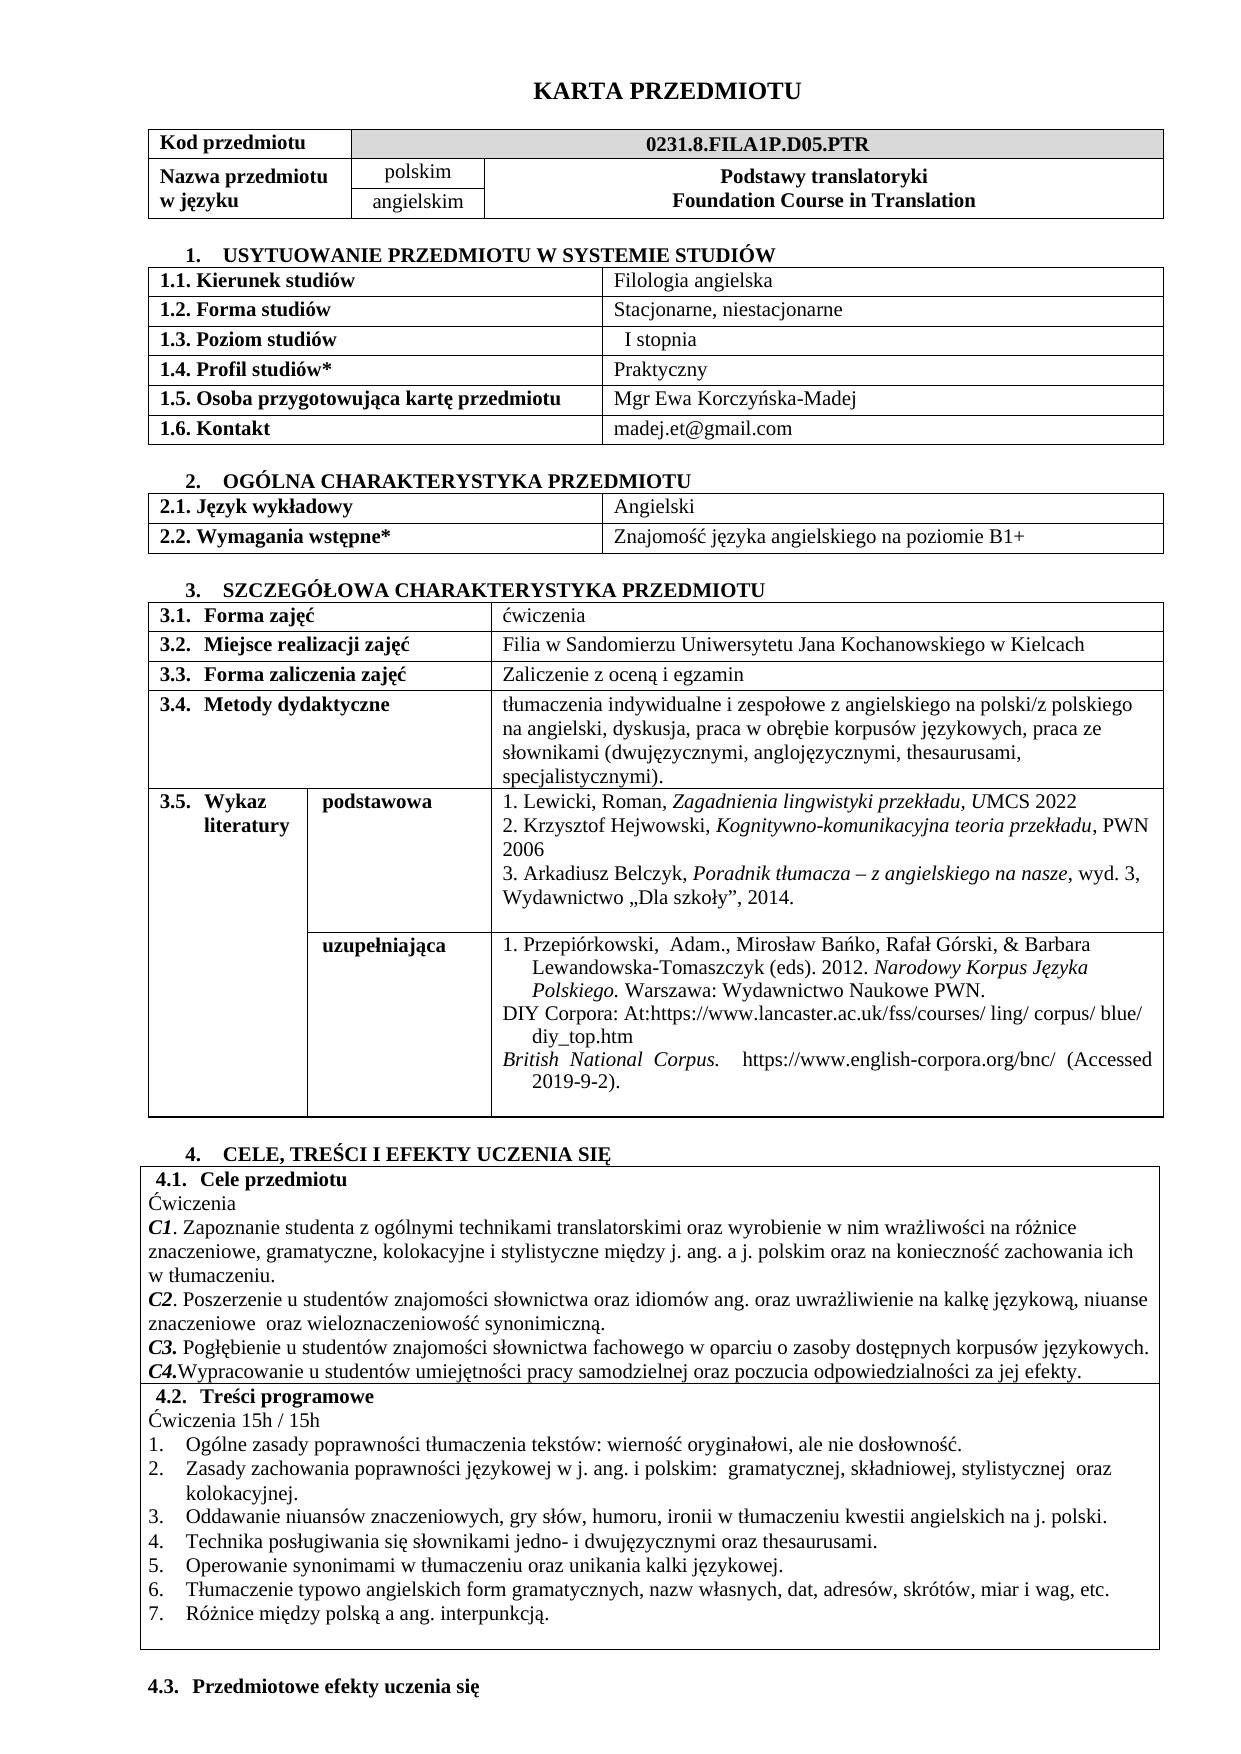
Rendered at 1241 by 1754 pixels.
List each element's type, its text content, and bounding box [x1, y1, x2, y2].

list CELE, TREŚCI I EFEKTY UCZENIA SIĘ [185, 1141, 1187, 1166]
table_cell uzupełniająca [308, 933, 491, 1116]
table_cell Forma zaliczenia zajęć [149, 662, 491, 690]
table_cell Zaliczenie z oceną i egzamin [492, 662, 1163, 690]
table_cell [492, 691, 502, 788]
list OGÓLNA CHARAKTERYSTYKA PRZEDMIOTU [185, 469, 1187, 493]
table_header Angielski [603, 494, 1163, 523]
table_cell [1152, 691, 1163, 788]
table_header Cele przedmiotu Ćwiczenia C1. Zapoznanie studenta z ogólnymi technikami translatorskimi oraz wyrobienie w nim wrażliwości na różnice znaczeniowe, gramatyczne, kolokacyjne i stylistyczne między j. ang. a j. polskim oraz na konieczność zachowania ich w tłumaczeniu. C2. Poszerzenie u studentów znajomości słownictwa oraz idiomów ang. oraz uwrażliwienie na kalkę językową, niuanse znaczeniowe oraz wieloznaczeniowość synonimiczną. C3. Pogłębienie u studentów znajomości słownictwa fachowego w oparciu o zasoby dostępnych korpusów językowych. C4.Wypracowanie u studentów umiejętności pracy samodzielnej oraz poczucia odpowiedzialności za jej efekty. [141, 1167, 1159, 1383]
table_cell polskim [352, 159, 484, 188]
table_cell Wykaz literatury [149, 789, 307, 1116]
table_cell Nazwa przedmiotu w języku [149, 159, 351, 217]
table_header Kod przedmiotu [149, 130, 351, 158]
table_cell Podstawy translatoryki Foundation Course in Translation [485, 159, 1163, 217]
table_cell Stacjonarne, niestacjonarne [603, 297, 1163, 326]
table_cell Praktyczny [603, 356, 1163, 385]
table_cell 1.5. Osoba przygotowująca kartę przedmiotu [149, 386, 602, 414]
table_cell 1.3. Poziom studiów [149, 327, 602, 355]
table_header 0231.8.FILA1P.D05.PTR [352, 130, 1163, 158]
table_header Filologia angielska [603, 268, 1163, 296]
table_header 1.1. Kierunek studiów [149, 268, 602, 296]
table_cell angielskim [352, 189, 484, 217]
table_cell 1. Przepiórkowski, Adam., Mirosław Bańko, Rafał Górski, & Barbara Lewandowska-Tomaszczyk (eds). 2012. Narodowy Korpus Języka Polskiego. Warszawa: Wydawnictwo Naukowe PWN. DIY Corpora: At:https://www.lancaster.ac.uk/fss/courses/ ling/ corpus/ blue/ diy_top.htm British National Corpus. https://www.english-corpora.org/bnc/ (Accessed 2019-9-2). [492, 933, 1163, 1116]
table_cell Mgr Ewa Korczyńska-Madej [603, 386, 1163, 414]
table_cell 1.4. Profil studiów* [149, 356, 602, 385]
table_cell I stopnia [603, 327, 1163, 355]
table_header 2.1. Język wykładowy [149, 494, 602, 523]
table_cell 2.2. Wymagania wstępne* [149, 524, 602, 552]
table_cell Metody dydaktyczne [149, 691, 491, 788]
table_cell Znajomość języka angielskiego na poziomie B1+ [603, 524, 1163, 552]
table_cell Treści programowe Ćwiczenia 15h / 15h Ogólne zasady poprawności tłumaczenia tekstów: wierność oryginałowi, ale nie dosłowność. Zasady zachowania poprawności językowej w j. ang. i polskim: gramatycznej, składniowej, stylistycznej oraz kolokacyjnej. Oddawanie niuansów znaczeniowych, gry słów, humoru, ironii w tłumaczeniu kwestii angielskich na j. polski. Technika posługiwania się słownikami jedno- i dwujęzycznymi oraz thesaurusami. Operowanie synonimami w tłumaczeniu oraz unikania kalki językowej. Tłumaczenie typowo angielskich form gramatycznych, nazw własnych, dat, adresów, skrótów, miar i wag, etc. Różnice między polską a ang. interpunkcją. [141, 1384, 1159, 1649]
text KARTA PRZEDMIOTU [148, 76, 1187, 105]
table_header ćwiczenia [492, 603, 1163, 631]
table_cell Filia w Sandomierzu Uniwersytetu Jana Kochanowskiego w Kielcach [492, 632, 1163, 661]
table_cell madej.et@gmail.com [603, 416, 1163, 444]
list USYTUOWANIE PRZEDMIOTU W SYSTEMIE STUDIÓW [185, 243, 1187, 267]
table_cell podstawowa [308, 789, 491, 932]
table_cell 1.6. Kontakt [149, 416, 602, 444]
table_header Forma zajęć [149, 603, 491, 631]
list SZCZEGÓŁOWA CHARAKTERYSTYKA PRZEDMIOTU [185, 578, 1187, 602]
table_cell Miejsce realizacji zajęć [149, 632, 491, 661]
list Przedmiotowe efekty uczenia się [148, 1674, 1187, 1698]
table_cell 1.2. Forma studiów [149, 297, 602, 326]
table_cell 1. Lewicki, Roman, Zagadnienia lingwistyki przekładu, UMCS 2022 2. Krzysztof Hejwowski, Kognitywno-komunikacyjna teoria przekładu, PWN 2006 3. Arkadiusz Belczyk, Poradnik tłumacza – z angielskiego na nasze, wyd. 3, Wydawnictwo „Dla szkoły”, 2014. [492, 789, 1163, 932]
